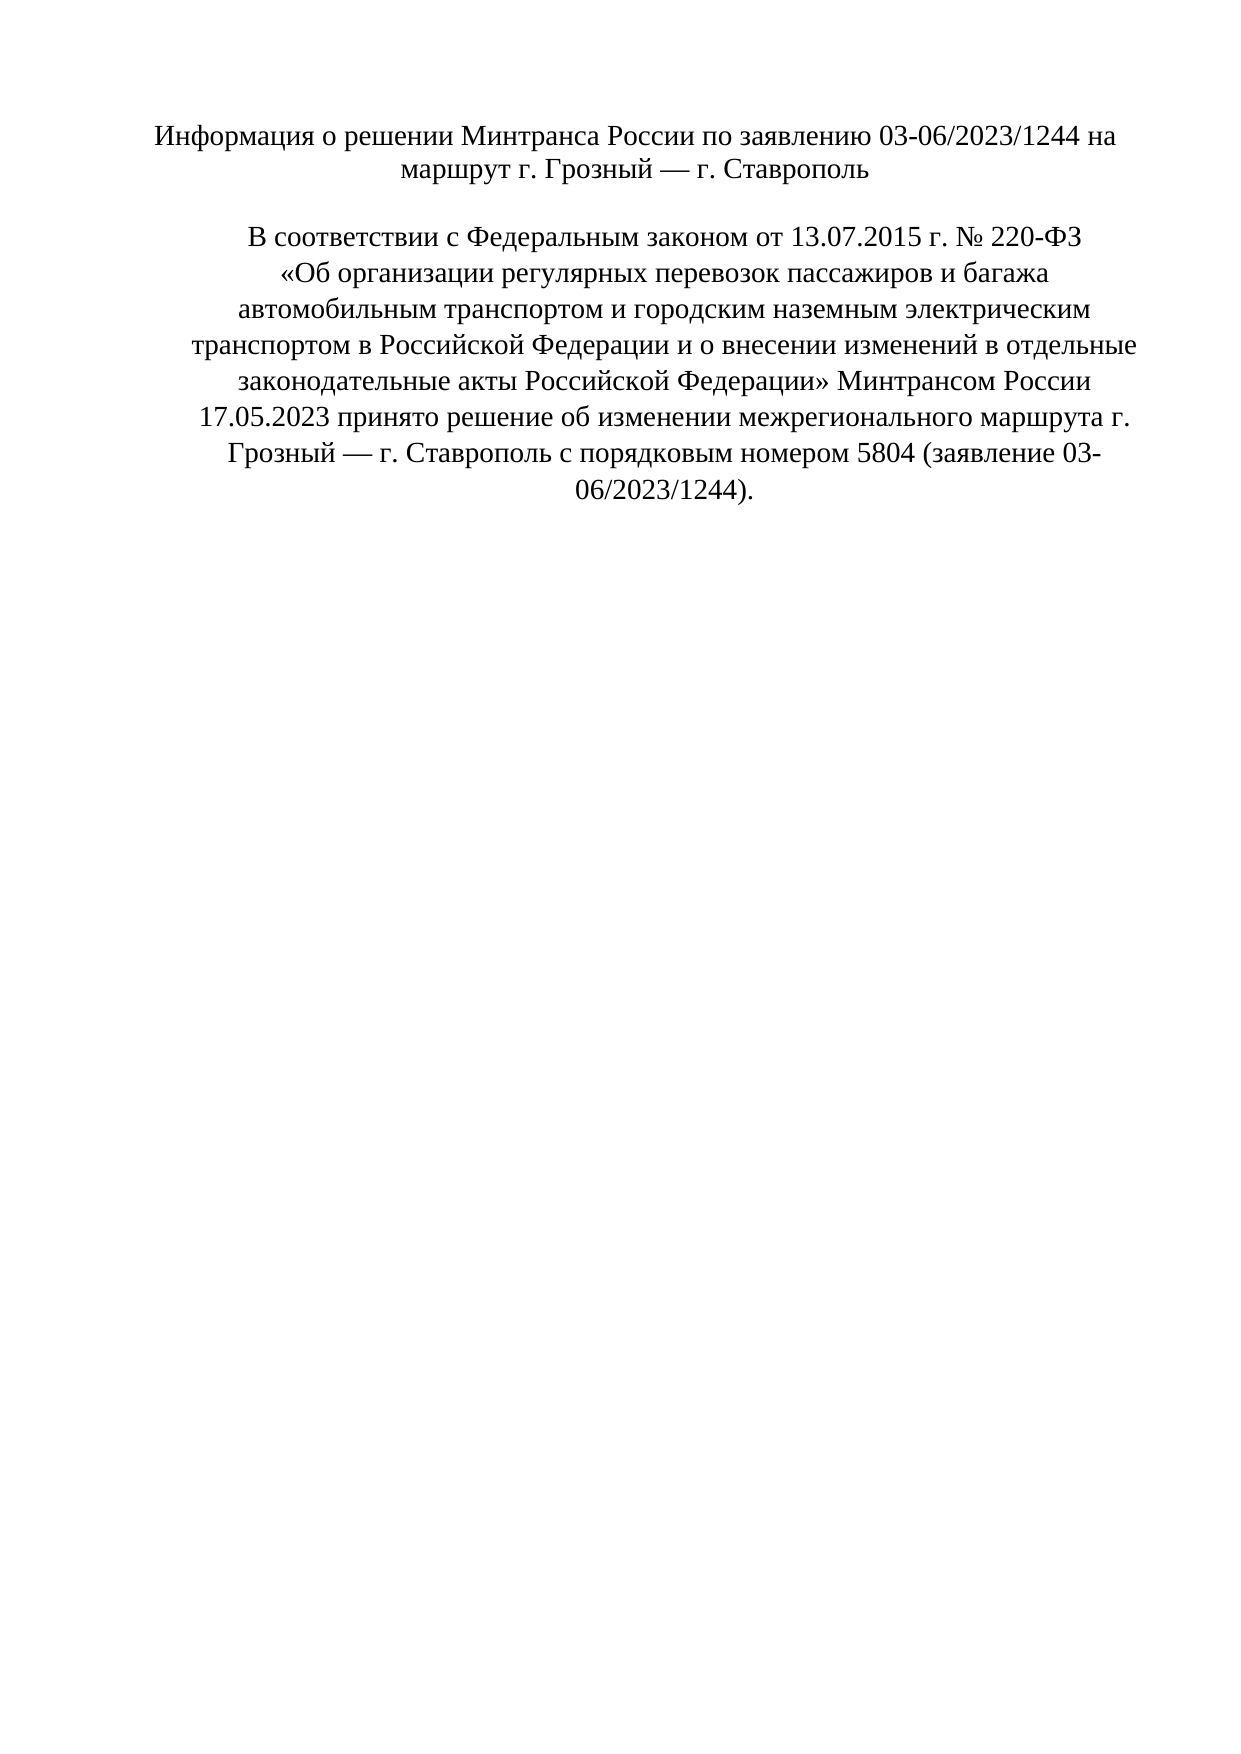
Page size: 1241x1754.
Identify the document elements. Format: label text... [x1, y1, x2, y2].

text Информация о решении Минтранса России по заявлению 03-06/2023/1244 на маршрут г. Грозный — г. Ставрополь [118, 118, 1152, 185]
text В соответствии с Федеральным законом от 13.07.2015 г. № 220-ФЗ «Об организации регулярных перевозок пассажиров и багажа автомобильным транспортом и городским наземным электрическим транспортом в Российской Федерации и о внесении изменений в отдельные законодательные акты Российской Федерации» Минтрансом России 17.05.2023 принято решение об изменении межрегионального маршрута г. Грозный — г. Ставрополь с порядковым номером 5804 (заявление 03-06/2023/1244). [177, 219, 1152, 505]
